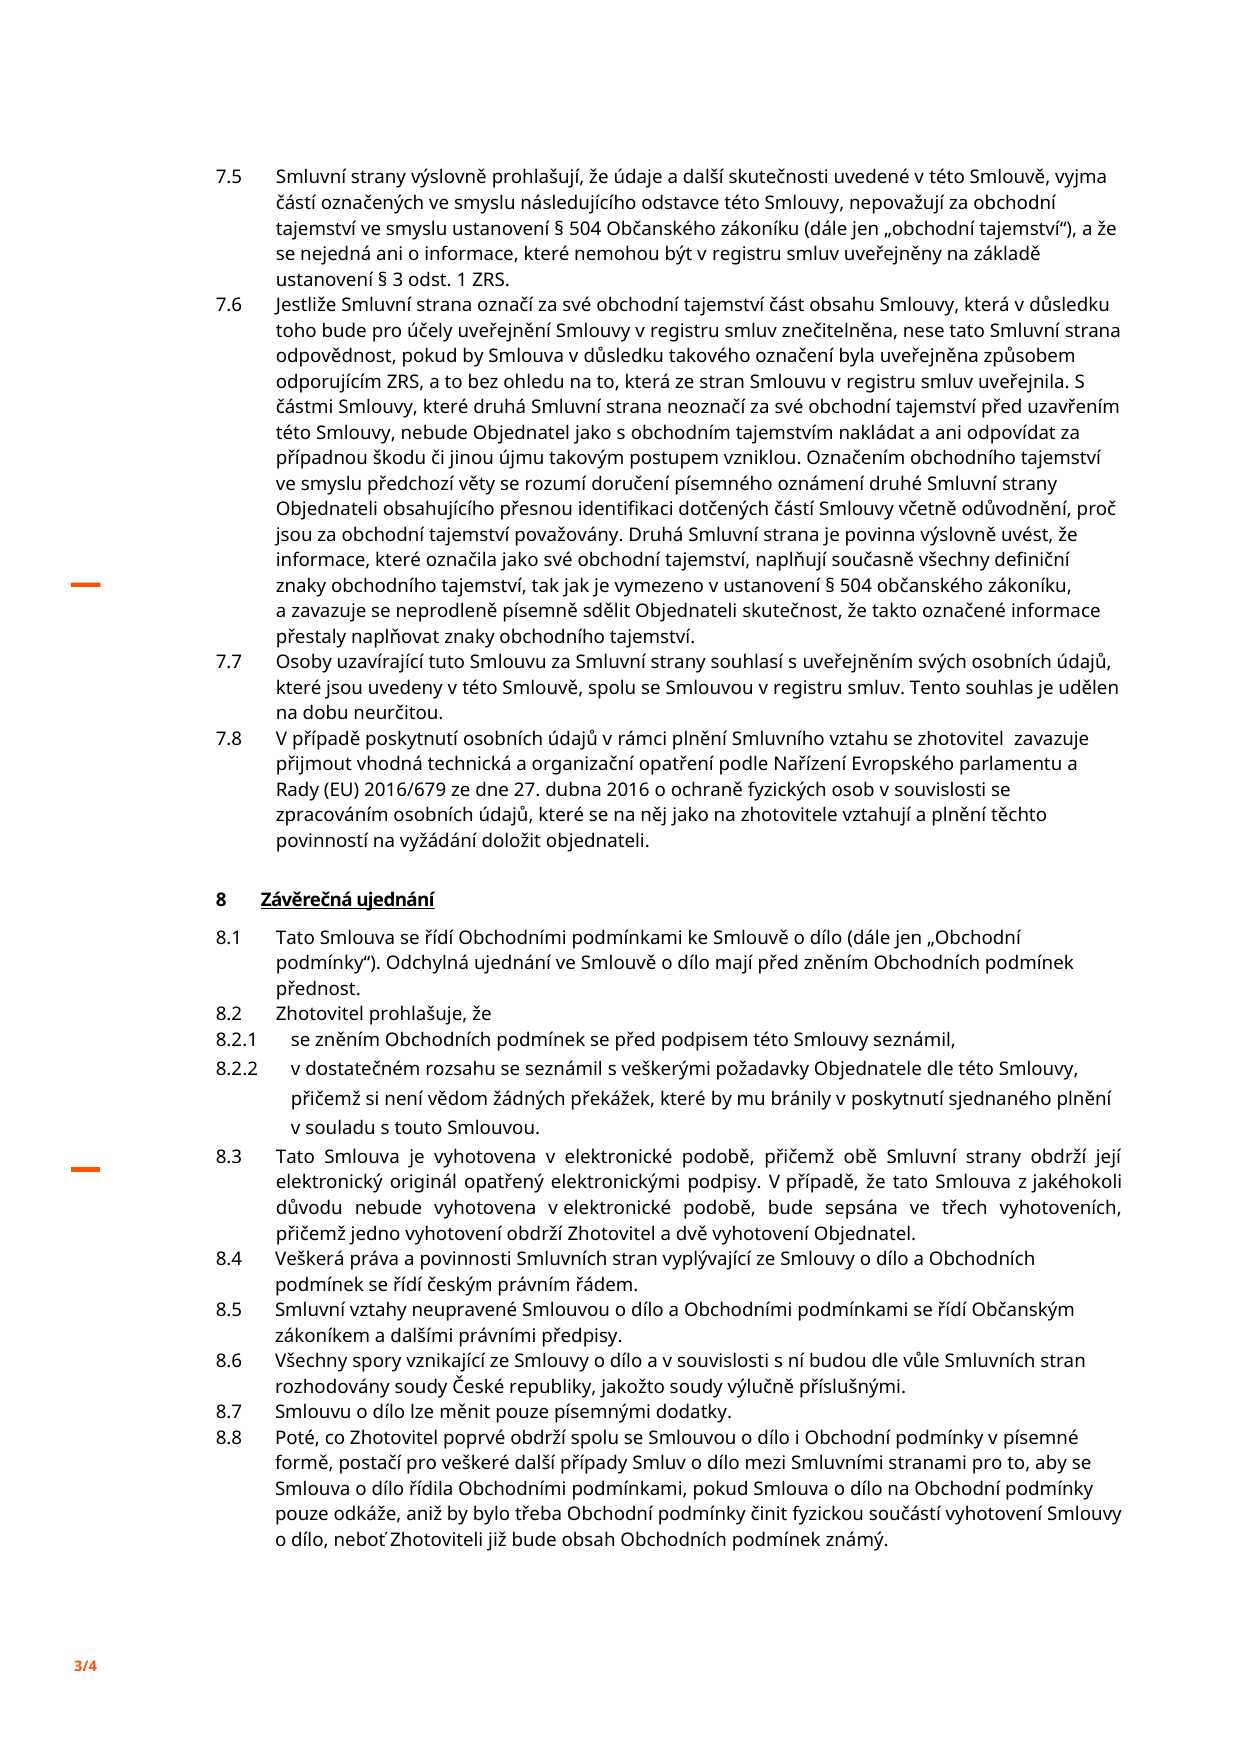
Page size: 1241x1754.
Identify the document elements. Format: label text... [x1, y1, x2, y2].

subtitle Tato Smlouva je vyhotovena v elektronické podobě, přičemž obě Smluvní strany obdrží její elektronický originál opatřený elektronickými podpisy. V případě, že tato Smlouva z jakéhokoli důvodu nebude vyhotovena v elektronické podobě, bude sepsána ve třech vyhotoveních, přičemž jedno vyhotovení obdrží Zhotovitel a dvě vyhotovení Objednatel. [216, 1143, 1122, 1245]
subtitle Všechny spory vznikající ze Smlouvy o dílo a v souvislosti s ní budou dle vůle Smluvních stran rozhodovány soudy České republiky, jakožto soudy výlučně příslušnými. [216, 1347, 1122, 1398]
subtitle Smluvní vztahy neupravené Smlouvou o dílo a Obchodními podmínkami se řídí Občanským zákoníkem a dalšími právními předpisy. [216, 1296, 1122, 1347]
subtitle v dostatečném rozsahu se seznámil s veškerými požadavky Objednatele dle této Smlouvy, přičemž si není vědom žádných překážek, které by mu bránily v poskytnutí sjednaného plnění v souladu s touto Smlouvou. [216, 1056, 1122, 1139]
subtitle Jestliže Smluvní strana označí za své obchodní tajemství část obsahu Smlouvy, která v důsledku toho bude pro účely uveřejnění Smlouvy v registru smluv znečitelněna, nese tato Smluvní strana odpovědnost, pokud by Smlouva v důsledku takového označení byla uveřejněna způsobem odporujícím ZRS, a to bez ohledu na to, která ze stran Smlouvu v registru smluv uveřejnila. S částmi Smlouvy, které druhá Smluvní strana neoznačí za své obchodní tajemství před uzavřením této Smlouvy, nebude Objednatel jako s obchodním tajemstvím nakládat a ani odpovídat za případnou škodu či jinou újmu takovým postupem vzniklou. Označením obchodního tajemství ve smyslu předchozí věty se rozumí doručení písemného oznámení druhé Smluvní strany Objednateli obsahujícího přesnou identifikaci dotčených částí Smlouvy včetně odůvodnění, proč jsou za obchodní tajemství považovány. Druhá Smluvní strana je povinna výslovně uvést, že informace, které označila jako své obchodní tajemství, naplňují současně všechny definiční znaky obchodního tajemství, tak jak je vymezeno v ustanovení § 504 občanského zákoníku, a zavazuje se neprodleně písemně sdělit Objednateli skutečnost, že takto označené informace přestaly naplňovat znaky obchodního tajemství. [216, 291, 1122, 649]
subtitle Smluvní strany výslovně prohlašují, že údaje a další skutečnosti uvedené v této Smlouvě, vyjma částí označených ve smyslu následujícího odstavce této Smlouvy, nepovažují za obchodní tajemství ve smyslu ustanovení § 504 Občanského zákoníku (dále jen „obchodní tajemství“), a že se nejedná ani o informace, které nemohou být v registru smluv uveřejněny na základě ustanovení § 3 odst. 1 ZRS. [216, 164, 1122, 291]
subtitle Poté, co Zhotovitel poprvé obdrží spolu se Smlouvou o dílo i Obchodní podmínky v písemné formě, postačí pro veškeré další případy Smluv o dílo mezi Smluvními stranami pro to, aby se Smlouva o dílo řídila Obchodními podmínkami, pokud Smlouva o dílo na Obchodní podmínky pouze odkáže, aniž by bylo třeba Obchodní podmínky činit fyzickou součástí vyhotovení Smlouvy o dílo, neboť Zhotoviteli již bude obsah Obchodních podmínek známý. [216, 1424, 1122, 1552]
subtitle Veškerá práva a povinnosti Smluvních stran vyplývající ze Smlouvy o dílo a Obchodních podmínek se řídí českým právním řádem. [216, 1245, 1122, 1296]
subtitle se zněním Obchodních podmínek se před podpisem této Smlouvy seznámil, [216, 1026, 1122, 1052]
subtitle Smlouvu o dílo lze měnit pouze písemnými dodatky. [216, 1398, 1122, 1424]
subtitle Osoby uzavírající tuto Smlouvu za Smluvní strany souhlasí s uveřejněním svých osobních údajů, které jsou uvedeny v této Smlouvě, spolu se Smlouvou v registru smluv. Tento souhlas je udělen na dobu neurčitou. [216, 649, 1122, 725]
subtitle Tato Smlouva se řídí Obchodními podmínkami ke Smlouvě o dílo (dále jen „Obchodní podmínky“). Odchylná ujednání ve Smlouvě o dílo mají před zněním Obchodních podmínek přednost. [216, 924, 1122, 1001]
subtitle Závěrečná ujednání [216, 886, 1122, 912]
subtitle V případě poskytnutí osobních údajů v rámci plnění Smluvního vztahu se zhotovitel zavazuje přijmout vhodná technická a organizační opatření podle Nařízení Evropského parlamentu a Rady (EU) 2016/679 ze dne 27. dubna 2016 o ochraně fyzických osob v souvislosti se zpracováním osobních údajů, které se na něj jako na zhotovitele vztahují a plnění těchto povinností na vyžádání doložit objednateli. [216, 725, 1122, 853]
subtitle Zhotovitel prohlašuje, že [216, 1001, 1122, 1026]
